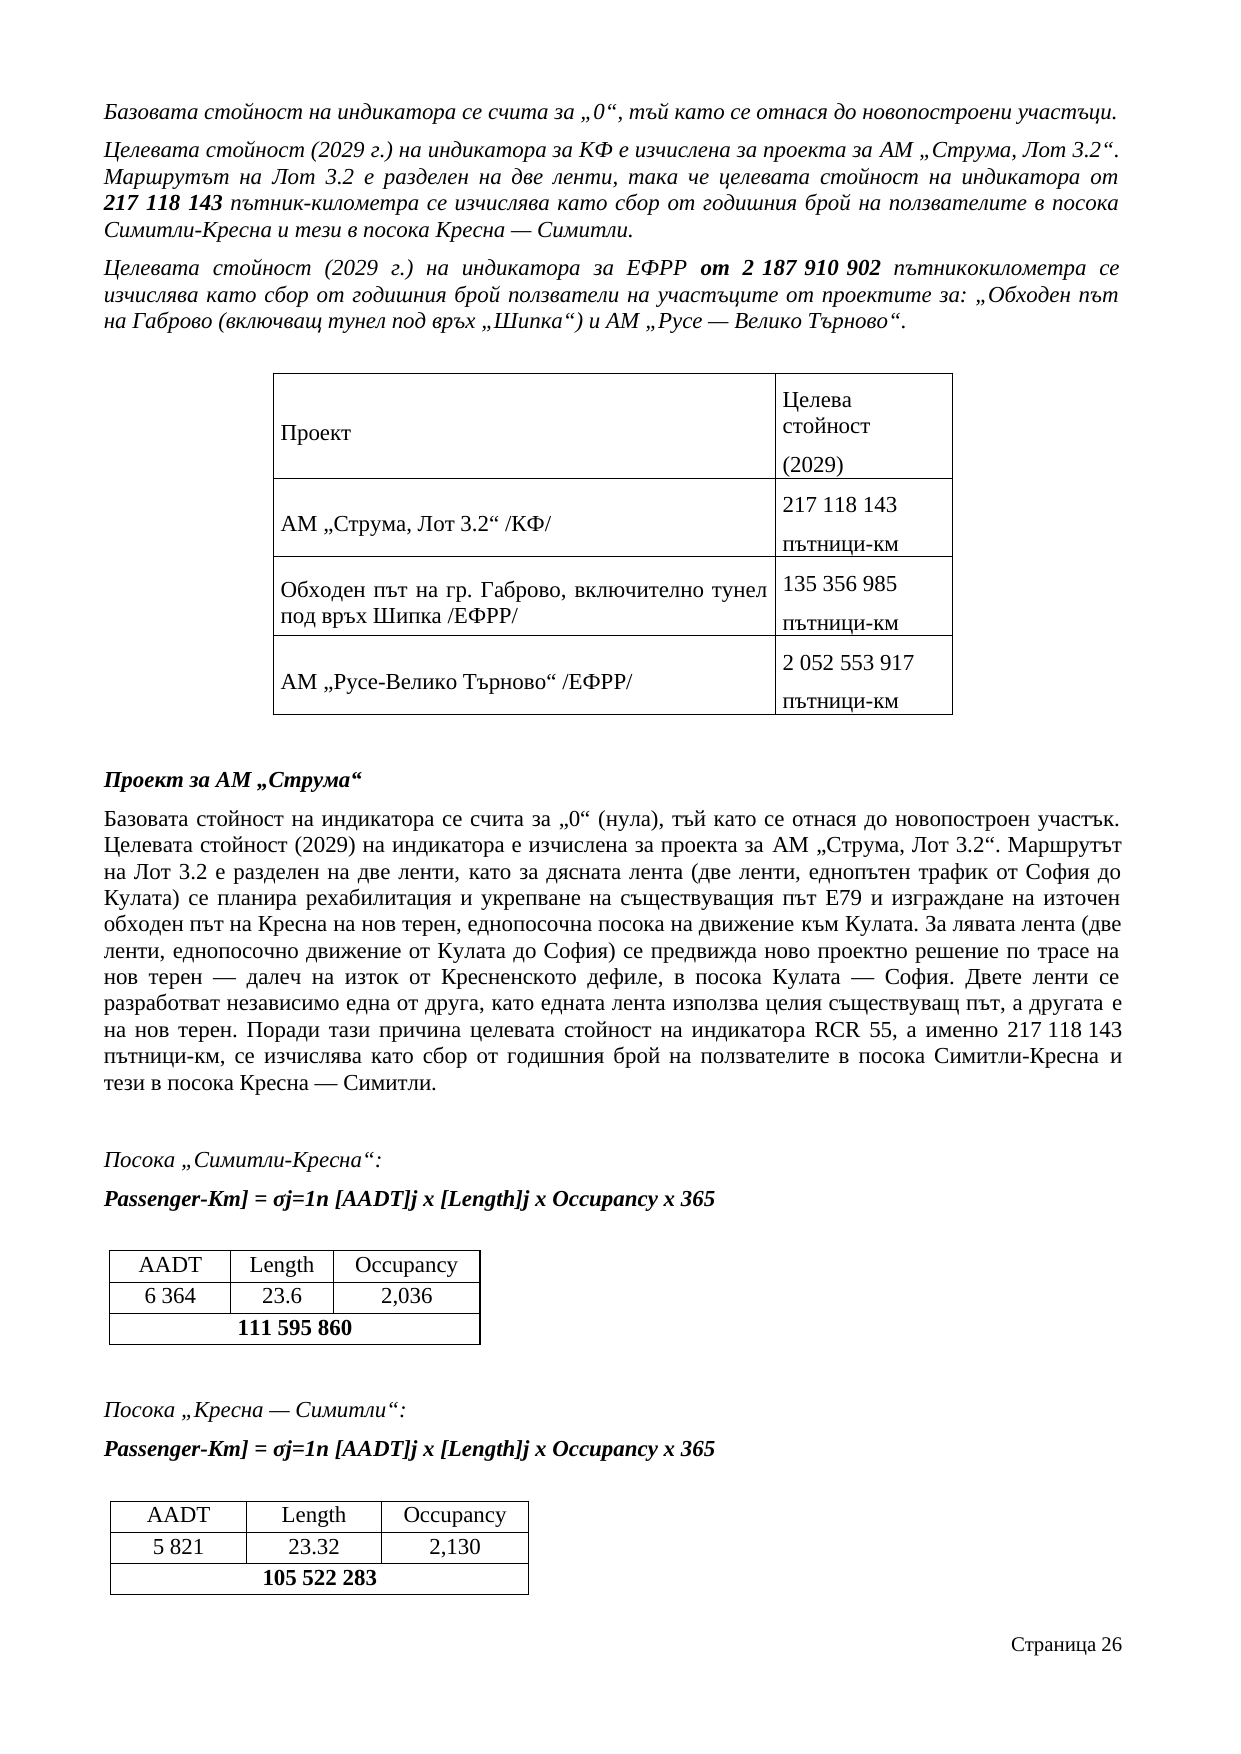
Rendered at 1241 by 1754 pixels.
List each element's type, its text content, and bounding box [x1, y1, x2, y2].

table_header AADT [110, 1251, 230, 1282]
table_cell 2,036 [334, 1283, 479, 1313]
text Проект за АМ „Струма“ [103, 766, 1122, 792]
text Посока „Кресна — Симитли“: [103, 1396, 1122, 1423]
table_header Occupancy [382, 1502, 528, 1532]
text Целевата стойност (2029 г.) на индикатора за ЕФРР от 2 187 910 902 пътникокилометра се изчислява като сбор от годишния брой ползватели на участъците от проектите за: „Обходен път на Габрово (включващ тунел под връх „Шипка“) и АМ „Русе — Велико Търново“. [103, 254, 1122, 333]
table_cell 135 356 985 пътници-км [776, 557, 952, 635]
table_header AADT [111, 1502, 246, 1532]
table_cell 2 052 553 917 пътници-км [776, 636, 952, 714]
text Passenger-Km] = σj=1n [AADT]j x [Length]j x Occupancy x 365 [103, 1185, 1122, 1211]
table_header Length [231, 1251, 333, 1282]
table_header Проект [274, 374, 775, 477]
table_cell 111 595 860 [110, 1314, 479, 1344]
text Базовата стойност на индикатора се счита за „0“ (нула), тъй като се отнася до новопостроен участък. Целевата стойност (2029) на индикатора е изчислена за проекта за АМ „Струма, Лот 3.2“. Маршрутът на Лот 3.2 е разделен на две ленти, като за дясната лента (две ленти, еднопътен трафик от София до Кулата) се планира рехабилитация и укрепване на съществуващия път Е79 и изграждане на източен обходен път на Кресна на нов терен, еднопосочна посока на движение към Кулата. За лявата лента (две ленти, еднопосочно движение от Кулата до София) се предвижда ново проектно решение по трасе на нов терен — далеч на изток от Кресненското дефиле, в посока Кулата — София. Двете ленти се разработват независимо една от друга, като едната лента използва целия съществуващ път, а другата е на нов терен. Поради тази причина целевата стойност на индикатора RCR 55, а именно 217 118 143 пътници-км, се изчислява като сбор от годишния брой на ползвателите в посока Симитли-Кресна и тези в посока Кресна — Симитли. [103, 805, 1122, 1095]
table_header Целева стойност (2029) [776, 374, 952, 477]
table_cell 6 364 [110, 1283, 230, 1313]
table_cell 23.32 [247, 1533, 381, 1563]
table_header Length [247, 1502, 381, 1532]
table_cell 5 821 [111, 1533, 246, 1563]
table_cell 105 522 283 [111, 1564, 528, 1594]
table_cell АМ „Русе-Велико Търново“ /ЕФРР/ [274, 636, 775, 714]
table_cell 2,130 [382, 1533, 528, 1563]
table_header Occupancy [334, 1251, 479, 1282]
text Passenger-Km] = σj=1n [AADT]j x [Length]j x Occupancy x 365 [103, 1435, 1122, 1462]
text Целевата стойност (2029 г.) на индикатора за КФ е изчислена за проекта за АМ „Струма, Лот 3.2“. Маршрутът на Лот 3.2 е разделен на две ленти, така че целевата стойност на индикатора от 217 118 143 пътник-километра се изчислява като сбор от годишния брой на ползвателите в посока Симитли-Кресна и тези в посока Кресна — Симитли. [103, 137, 1122, 242]
table_cell Обходен път на гр. Габрово, включително тунел под връх Шипка /ЕФРР/ [274, 557, 775, 635]
table_cell 23.6 [231, 1283, 333, 1313]
table_cell АМ „Струма, Лот 3.2“ /КФ/ [274, 479, 775, 556]
table_cell 217 118 143 пътници-км [776, 479, 952, 556]
text Посока „Симитли-Кресна“: [103, 1146, 1122, 1173]
text Базовата стойност на индикатора се счита за „0“, тъй като се отнася до новопостроени участъци. [103, 98, 1122, 124]
